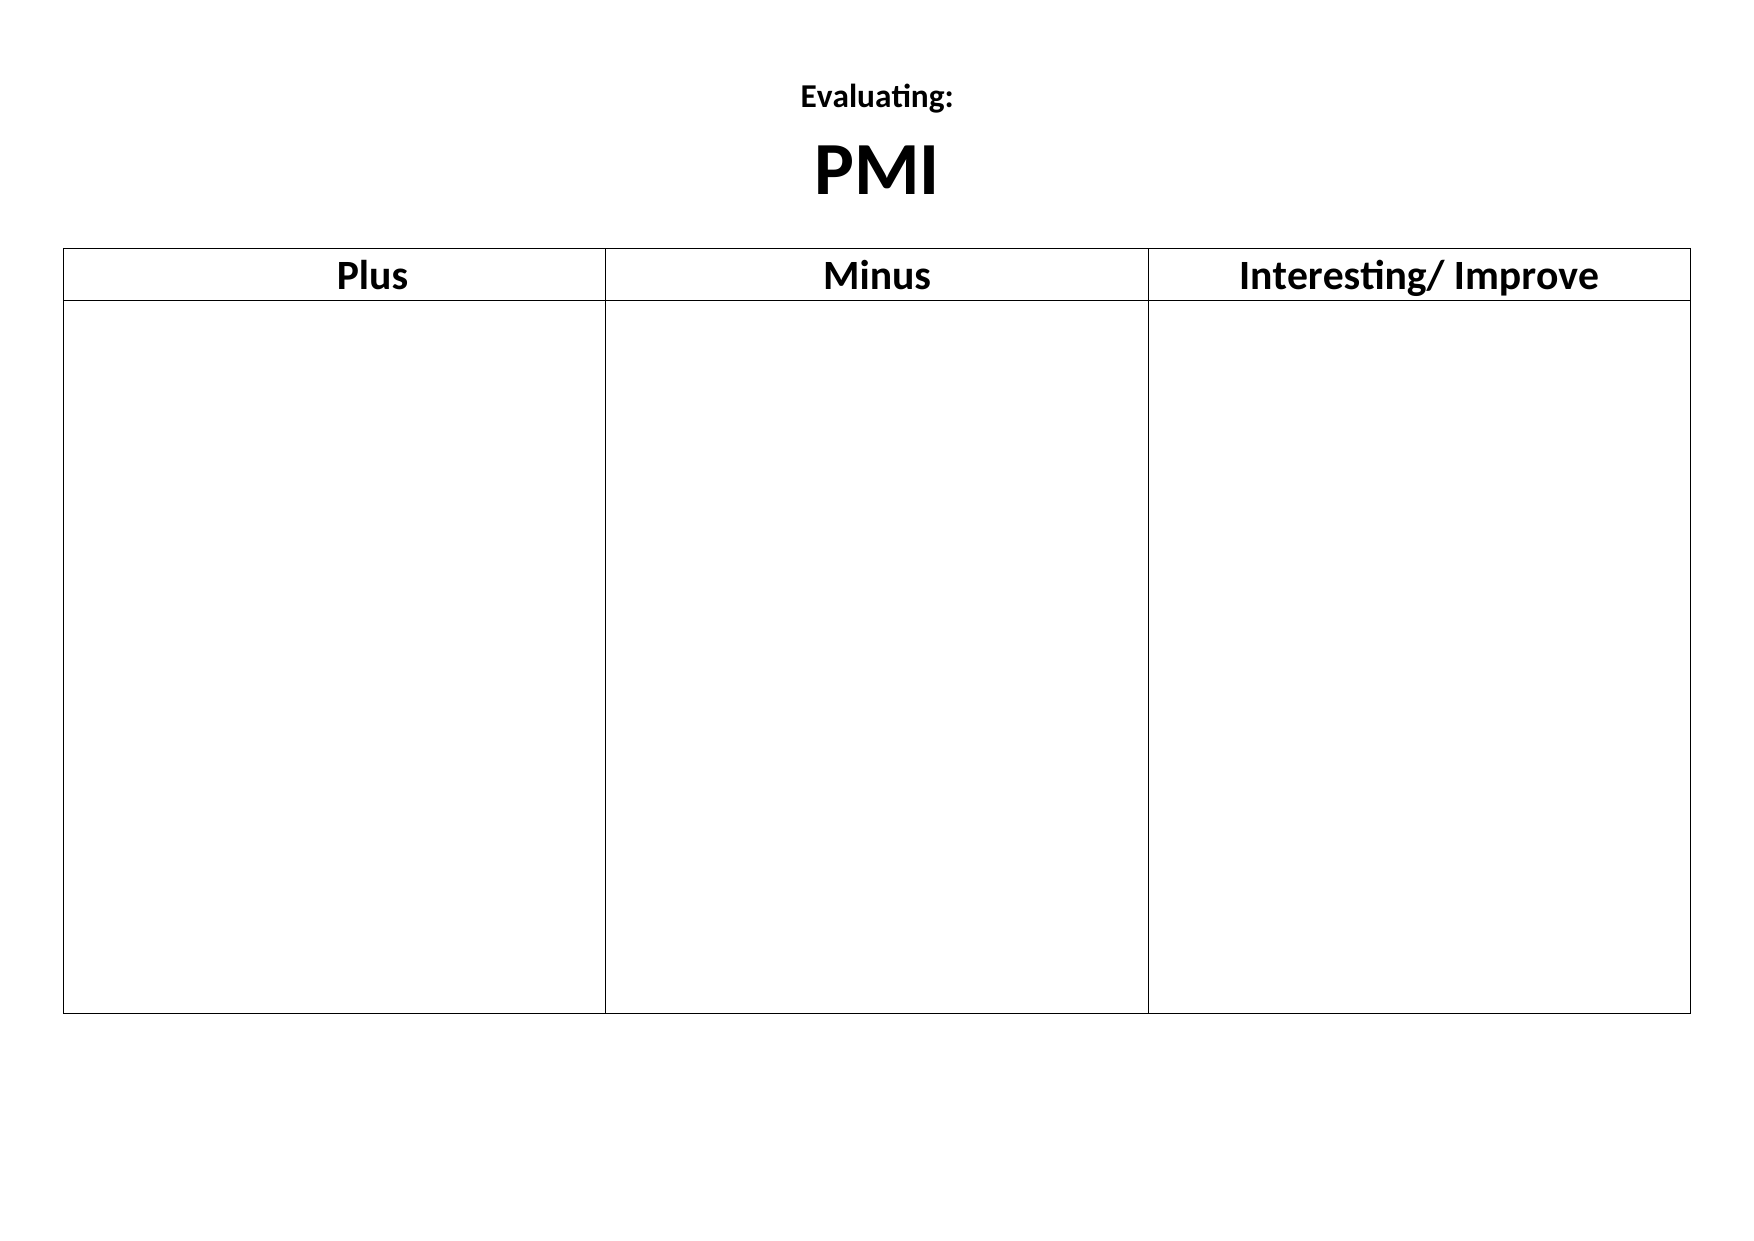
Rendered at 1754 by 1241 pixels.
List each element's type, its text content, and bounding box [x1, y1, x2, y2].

table_header Interesting/ Improve [1149, 249, 1690, 300]
table_cell [606, 301, 1148, 1012]
table_cell [64, 301, 605, 1012]
table_header Plus [64, 249, 605, 300]
table_header Minus [606, 249, 1148, 300]
text PMI [75, 122, 1679, 213]
table_cell [1149, 301, 1690, 1012]
text Evaluating: [75, 75, 1679, 116]
